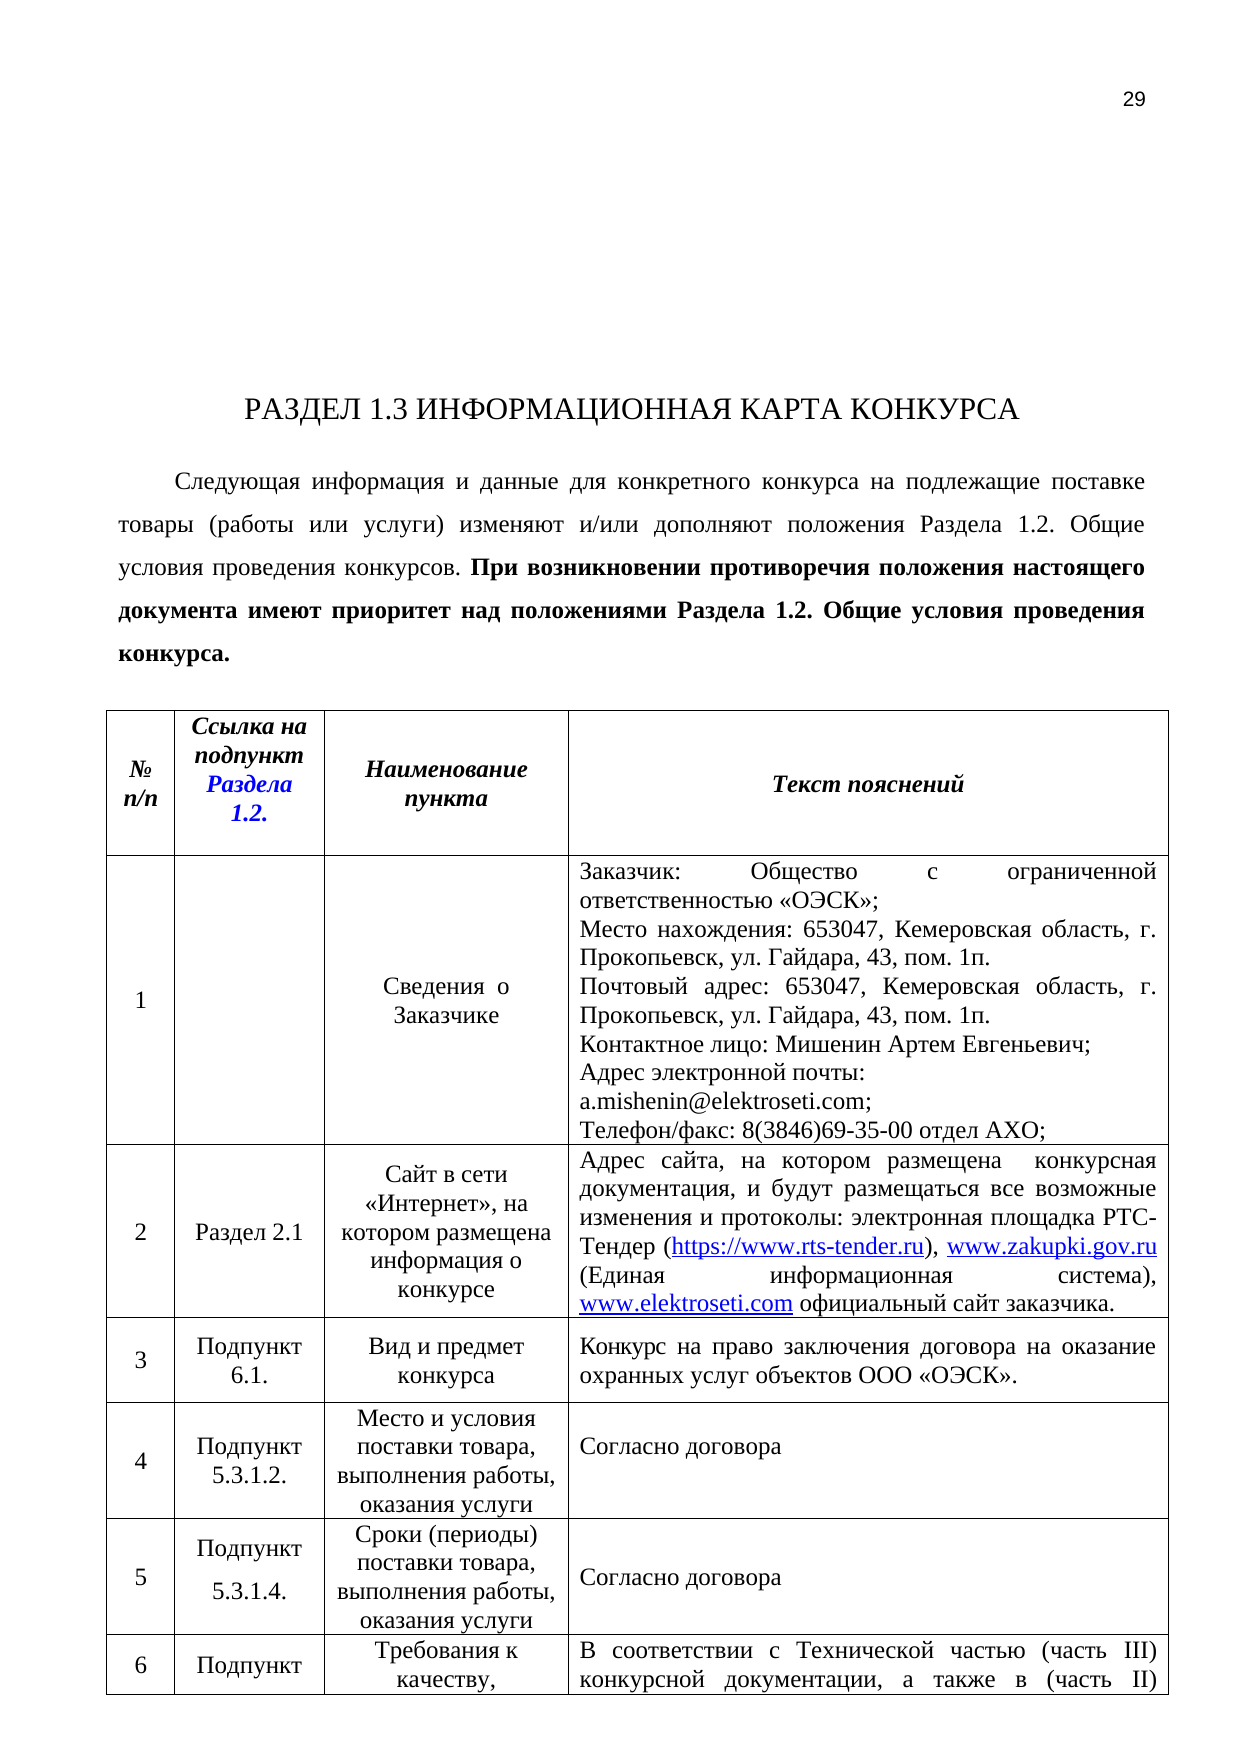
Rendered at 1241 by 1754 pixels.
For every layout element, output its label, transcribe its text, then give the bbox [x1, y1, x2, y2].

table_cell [325, 1635, 568, 1694]
text Следующая информация и данные для конкретного конкурса на подлежащие поставке товары (работы или услуги) изменяют и/или дополняют положения Раздела 1.2. Общие условия проведения конкурсов. При возникновении противоречия положения настоящего документа имеют приоритет над положениями Раздела 1.2. Общие условия проведения конкурса. [118, 466, 1146, 667]
table_cell Подпункт 5.3.1.4. [175, 1519, 324, 1634]
table_cell [175, 856, 324, 1144]
table_cell Сроки (периоды) поставки товара, выполнения работы, оказания услуги [325, 1519, 568, 1634]
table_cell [569, 1635, 1168, 1694]
table_cell Согласно договора [569, 1519, 1168, 1634]
table_cell Подпункт 5.3.1.2. [175, 1403, 324, 1518]
table_cell 3 [107, 1318, 174, 1402]
table_cell 4 [107, 1403, 174, 1518]
table_cell Раздел 2.1 [175, 1145, 324, 1317]
subtitle РАЗДЕЛ 1.3 ИНФОРМАЦИОННАЯ КАРТА КОНКУРСА [118, 390, 1146, 426]
table_cell Подпункт 5.1. [175, 1635, 324, 1694]
table_cell Адрес сайта, на котором размещена конкурсная документация, и будут размещаться все возможные изменения и протоколы: электронная площадка РТС-Тендер (https://www.rts-tender.ru), www.zakupki.gov.ru (Единая информационная система), www.elektroseti.com официальный сайт заказчика. [569, 1145, 1168, 1317]
table_cell 2 [107, 1145, 174, 1317]
table_cell 1 [107, 856, 174, 1144]
table_cell Сайт в сети «Интернет», на котором размещена информация о конкурсе [325, 1145, 568, 1317]
table_header Наименование пункта [325, 711, 568, 855]
table_cell 5 [107, 1519, 174, 1634]
table_header Текст пояснений [569, 711, 1168, 855]
table_cell Заказчик: Общество с ограниченной ответственностью «ОЭСК»; Место нахождения: 653047, Кемеровская область, г. Прокопьевск, ул. Гайдара, 43, пом. 1п. Почтовый адрес: 653047, Кемеровская область, г. Прокопьевск, ул. Гайдара, 43, пом. 1п. Контактное лицо: Мишенин Артем Евгеньевич; Адрес электронной почты: a.mishenin@elektroseti.com; Телефон/факс: 8(3846)69-35-00 отдел АХО; [569, 856, 1168, 1144]
table_cell Место и условия поставки товара, выполнения работы, оказания услуги [325, 1403, 568, 1518]
table_header Ссылка на подпункт Раздела 1.2. [175, 711, 324, 855]
table_cell Подпункт 6.1. [175, 1318, 324, 1402]
table_cell 6 [107, 1635, 174, 1694]
table_header № п/п [107, 711, 174, 855]
table_cell Согласно договора [569, 1403, 1168, 1518]
table_cell Сведения о Заказчике [325, 856, 568, 1144]
table_cell Конкурс на право заключения договора на оказание охранных услуг объектов ООО «ОЭСК». [569, 1318, 1168, 1402]
table_cell Вид и предмет конкурса [325, 1318, 568, 1402]
